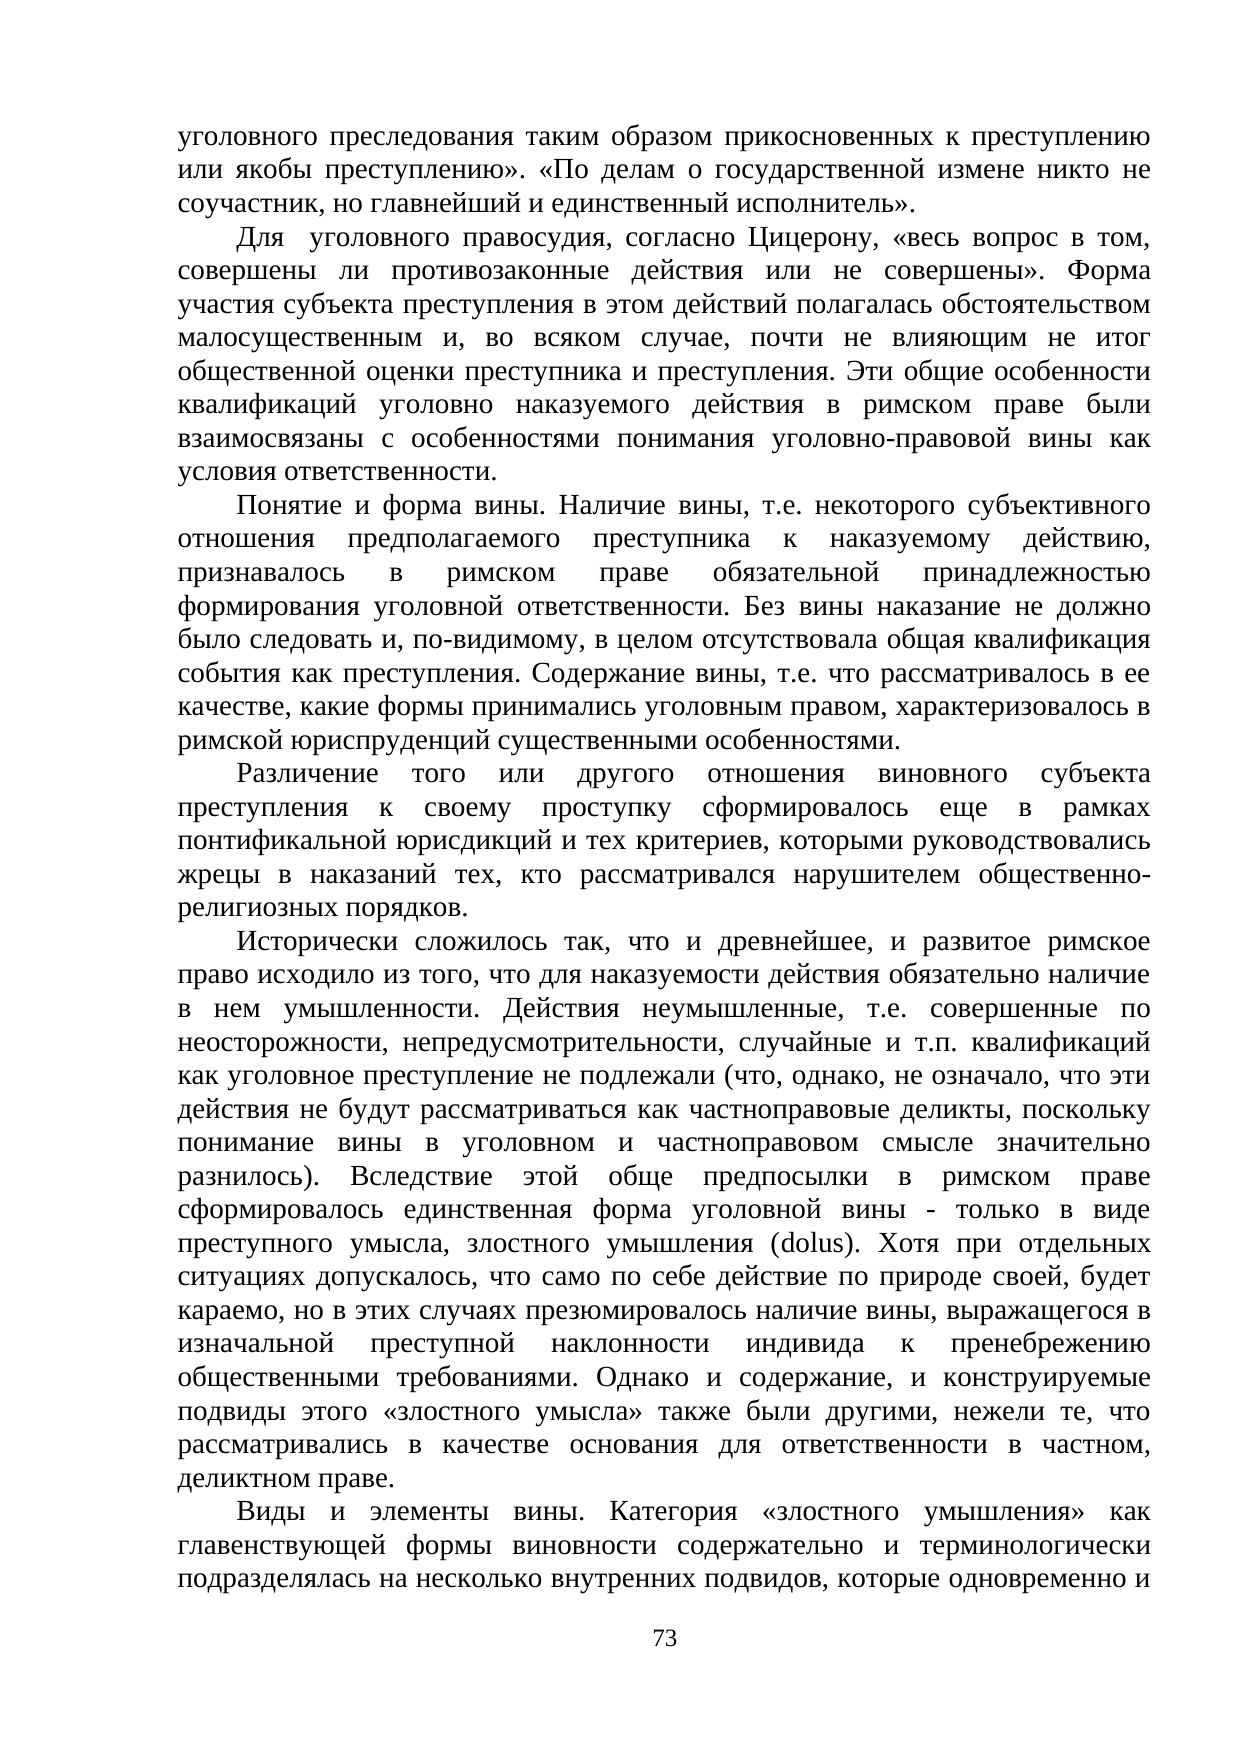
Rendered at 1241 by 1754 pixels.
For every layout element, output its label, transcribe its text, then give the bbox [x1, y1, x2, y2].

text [177, 118, 1152, 219]
text Для уголовного правосудия, согласно Цицерону, «весь вопрос в том, совершены ли противозаконные действия или не совершены». Форма участия субъекта преступления в этом действий полагалась обстоятельством малосущественным и, во всяком случае, почти не влияющим не итог общественной оценки преступника и преступления. Эти общие особенности квалификаций уголовно наказуемого действия в римском праве были взаимосвязаны с особенностями понимания уголовно-правовой вины как условия ответственности. [177, 219, 1152, 487]
text Понятие и форма вины. Наличие вины, т.е. некоторого субъективного отношения предполагаемого преступника к наказуемому действию, признавалось в римском праве обязательной принадлежностью формирования уголовной ответственности. Без вины наказание не должно было следовать и, по-видимому, в целом отсутствовала общая квалификация события как преступления. Содержание вины, т.е. что рассматривалось в ее качестве, какие формы принимались уголовным правом, характеризовалось в римской юриспруденций существенными особенностями. [177, 487, 1152, 755]
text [177, 1493, 1152, 1594]
text Различение того или другого отношения виновного субъекта преступления к своему проступку сформировалось еще в рамках понтификальной юрисдикций и тех критериев, которыми руководствовались жрецы в наказаний тех, кто рассматривался нарушителем общественно-религиозных порядков. [177, 755, 1152, 923]
text Исторически сложилось так, что и древнейшее, и развитое римское право исходило из того, что для наказуемости действия обязательно наличие в нем умышленности. Действия неумышленные, т.е. совершенные по неосторожности, непредусмотрительности, случайные и т.п. квалификаций как уголовное преступление не подлежали (что, однако, не означало, что эти действия не будут рассматриваться как частноправовые деликты, поскольку понимание вины в уголовном и частноправовом смысле значительно разнилось). Вследствие этой обще предпосылки в римском праве сформировалось единственная форма уголовной вины - только в виде преступного умысла, злостного умышления (dolus). Хотя при отдельных ситуациях допускалось, что само по себе действие по природе своей, будет караемо, но в этих случаях презюмировалось наличие вины, выражащегося в изначальной преступной наклонности индивида к пренебрежению общественными требованиями. Однако и содержание, и конструируемые подвиды этого «злостного умысла» также были другими, нежели те, что рассматривались в качестве основания для ответственности в частном, деликтном праве. [177, 923, 1152, 1493]
